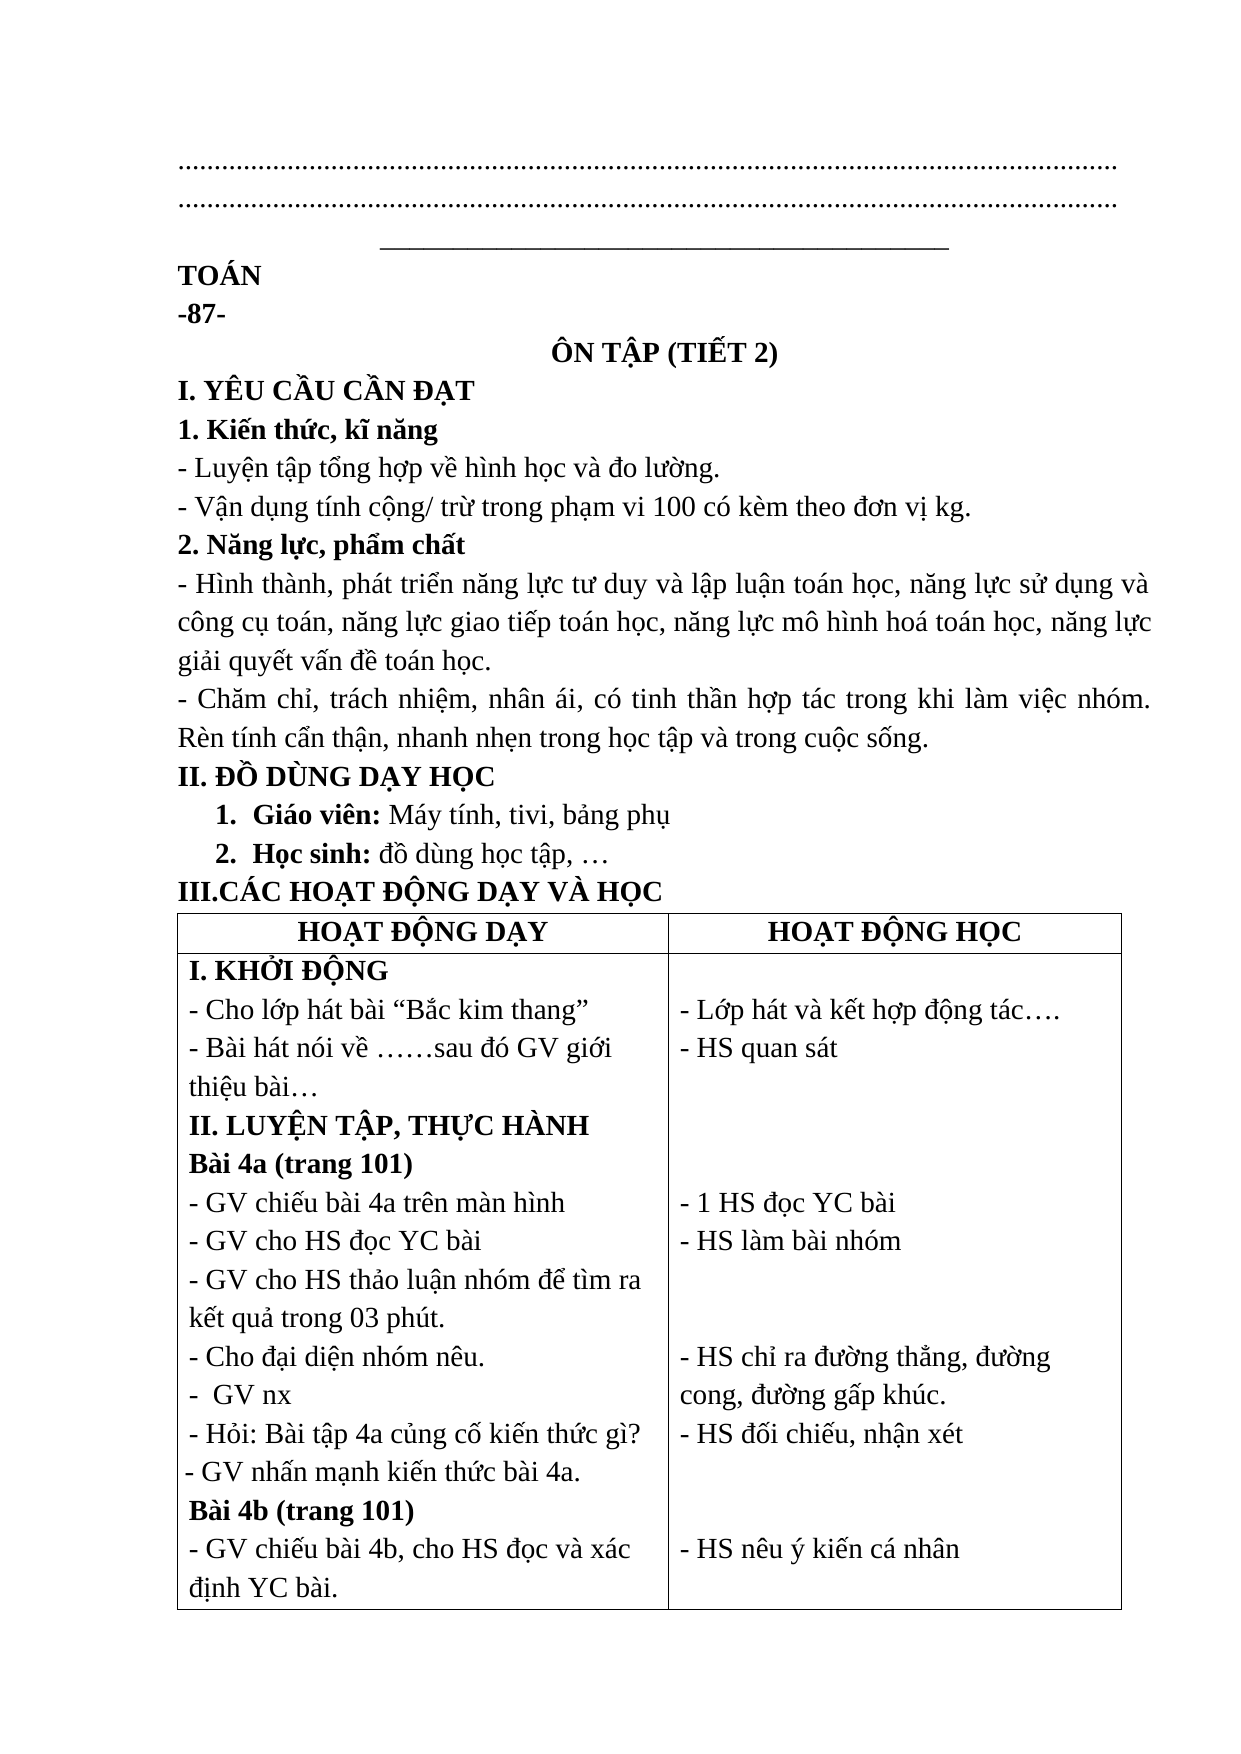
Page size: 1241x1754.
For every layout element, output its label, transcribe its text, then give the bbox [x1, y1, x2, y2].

text I. YÊU CẦU CẦN ĐẠT [177, 373, 1152, 407]
text _______________________________________ [177, 219, 1152, 253]
text 1. Kiến thức, kĩ năng [177, 412, 1152, 445]
list Giáo viên: Máy tính, tivi, bảng phụ [215, 797, 1152, 831]
table_header HOẠT ĐỘNG DẠY [178, 914, 668, 952]
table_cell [178, 954, 668, 1609]
table_header HOẠT ĐỘNG HỌC [669, 914, 1121, 952]
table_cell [669, 954, 1121, 1609]
text 2. Năng lực, phẩm chất [177, 527, 1152, 561]
text - Vận dụng tính cộng/ trừ trong phạm vi 100 có kèm theo đơn vị kg. [177, 489, 1152, 522]
text ................................................................................................................................. [177, 181, 1152, 214]
text ÔN TẬP (TIẾT 2) [177, 335, 1152, 368]
text - Hình thành, phát triển năng lực tư duy và lập luận toán học, năng lực sử dụng và công cụ toán, năng lực giao tiếp toán học, năng lực mô hình hoá toán học, năng lực giải quyết vấn đề toán học. [177, 566, 1152, 677]
text - Chăm chỉ, trách nhiệm, nhân ái, có tinh thần hợp tác trong khi làm việc nhóm. Rèn tính cẩn thận, nhanh nhẹn trong học tập và trong cuộc sống. [177, 682, 1152, 754]
text - Luyện tập tổng hợp về hình học và đo lường. [177, 450, 1152, 484]
text -87- [177, 296, 1152, 330]
text II. ĐỒ DÙNG DẠY HỌC [177, 759, 1152, 792]
text III.CÁC HOẠT ĐỘNG DẠY VÀ HỌC [177, 874, 1152, 908]
list Học sinh: đồ dùng học tập, … [215, 836, 1152, 869]
text TOÁN [177, 258, 1152, 291]
text ................................................................................................................................. [177, 142, 1152, 176]
